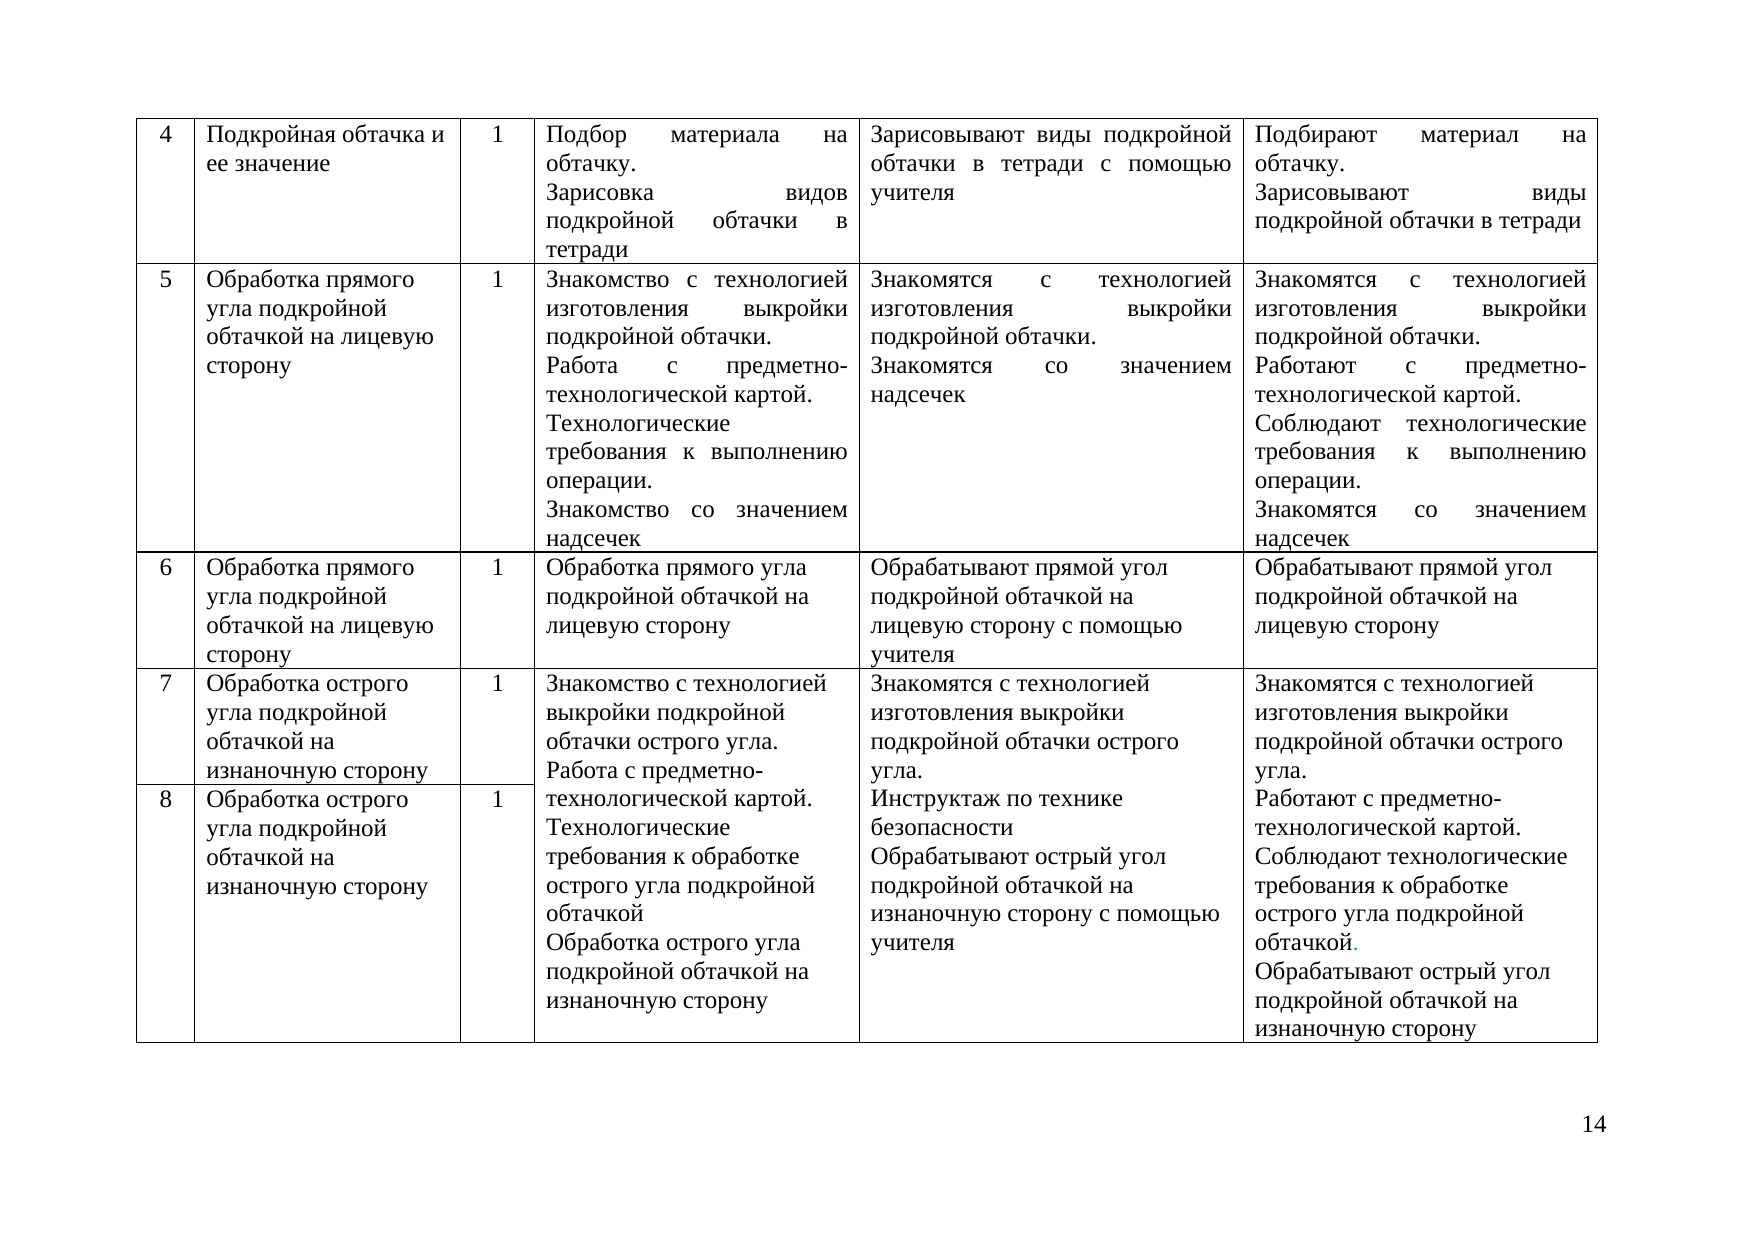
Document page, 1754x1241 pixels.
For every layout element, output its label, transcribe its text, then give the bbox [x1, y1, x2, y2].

table_cell Знакомятся с технологией изготовления выкройки подкройной обтачки. Работают с предметно-технологической картой. Соблюдают технологические требования к выполнению операции. Знакомятся со значением надсечек [1244, 264, 1597, 551]
table_cell Знакомятся с технологией изготовления выкройки подкройной обтачки острого угла. Работают с предметно-технологической картой. Соблюдают технологические требования к обработке острого угла подкройной обтачкой. Обрабатывают острый угол подкройной обтачкой на изнаночную сторону [1244, 669, 1597, 1042]
table_cell 1 [461, 669, 534, 783]
table_cell Обрабатывают прямой угол подкройной обтачкой на лицевую сторону [1244, 553, 1597, 667]
table_cell Обработка острого угла подкройной обтачкой на изнаночную сторону [195, 785, 460, 1042]
table_cell 1 [461, 553, 534, 667]
table_cell Подбор материала на обтачку. Зарисовка видов подкройной обтачки в тетради [535, 119, 859, 263]
table_cell Обработка острого угла подкройной обтачкой на изнаночную сторону [195, 669, 460, 783]
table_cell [195, 119, 460, 263]
table_cell 6 [137, 553, 194, 667]
table_cell Зарисовывают виды подкройной обтачки в тетради с помощью учителя [860, 119, 1243, 263]
table_cell Знакомятся с технологией изготовления выкройки подкройной обтачки острого угла. Инструктаж по технике безопасности Обрабатывают острый угол подкройной обтачкой на изнаночную сторону с помощью учителя [860, 669, 1243, 1042]
table_cell Знакомство с технологией изготовления выкройки подкройной обтачки. Работа с предметно-технологической картой. Технологические требования к выполнению операции. Знакомство со значением надсечек [535, 264, 859, 551]
table_cell 1 [461, 264, 534, 551]
table_cell 1 [461, 119, 534, 263]
table_cell 7 [137, 669, 194, 783]
table_cell Обработка прямого угла подкройной обтачкой на лицевую сторону [195, 264, 460, 551]
table_cell Обрабатывают прямой угол подкройной обтачкой на лицевую сторону с помощью учителя [860, 553, 1243, 667]
table_cell Знакомство с технологией выкройки подкройной обтачки острого угла. Работа с предметно-технологической картой. Технологические требования к обработке острого угла подкройной обтачкой Обработка острого угла подкройной обтачкой на изнаночную сторону [535, 669, 859, 1042]
table_cell 1 [461, 785, 534, 1042]
table_cell Знакомятся с технологией изготовления выкройки подкройной обтачки. Знакомятся со значением надсечек [860, 264, 1243, 551]
table_cell Подбирают материал на обтачку. Зарисовывают виды подкройной обтачки в тетради [1244, 119, 1597, 263]
table_cell 8 [137, 785, 194, 1042]
table_cell Обработка прямого угла подкройной обтачкой на лицевую сторону [195, 553, 460, 667]
table_cell 5 [137, 264, 194, 551]
table_cell 4 [137, 119, 194, 263]
table_cell Обработка прямого угла подкройной обтачкой на лицевую сторону [535, 553, 859, 667]
